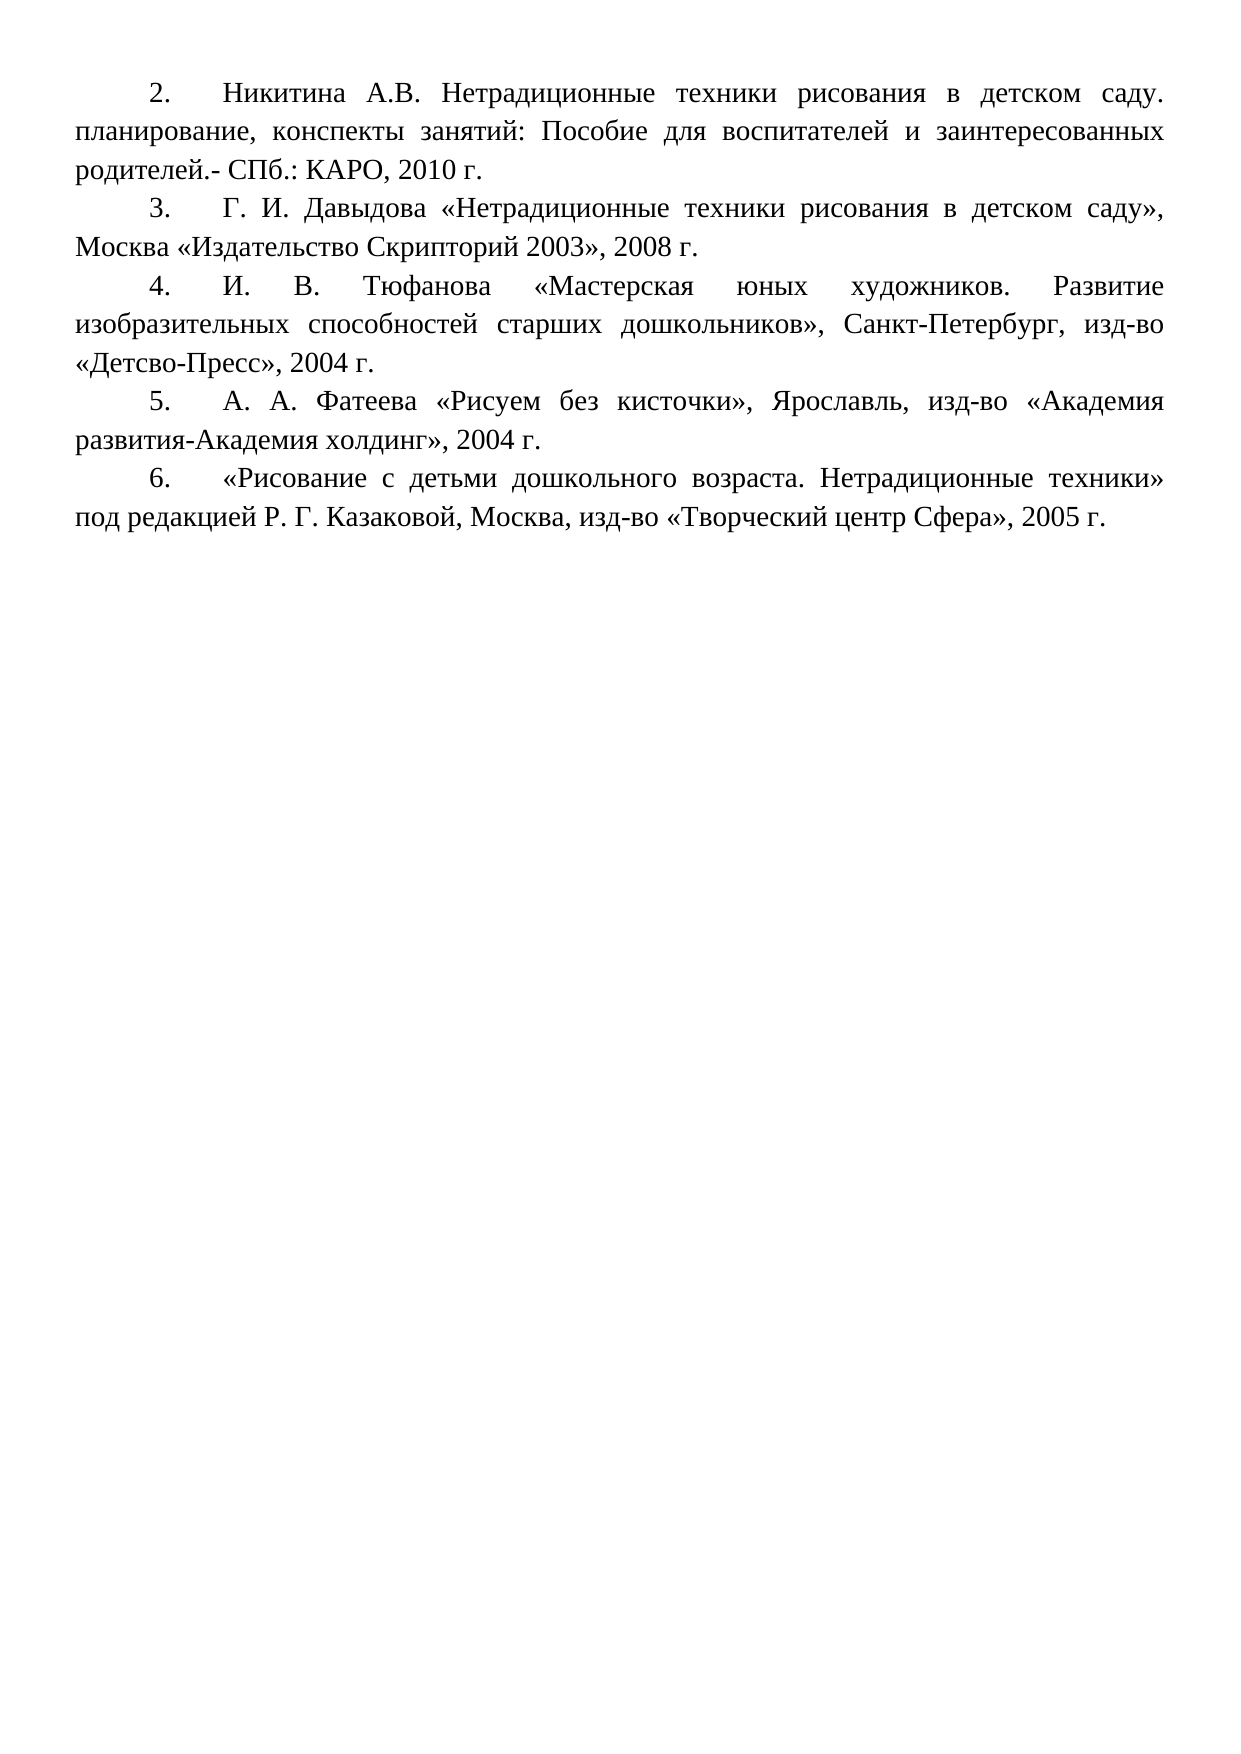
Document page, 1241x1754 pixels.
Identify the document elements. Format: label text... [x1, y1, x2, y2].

list И. В. Тюфанова «Мастерская юных художников. Развитие изобразительных способностей старших дошкольников», Санкт-Петербург, изд-во «Детсво-Пресс», 2004 г. [75, 268, 1165, 378]
list Г. И. Давыдова «Нетрадиционные техники рисования в детском саду», Москва «Издательство Скрипторий 2003», 2008 г. [75, 191, 1165, 263]
list А. А. Фатеева «Рисуем без кисточки», Ярославль, изд-во «Академия развития-Академия холдинг», 2004 г. [75, 383, 1165, 455]
list Никитина А.В. Нетрадиционные техники рисования в детском саду. планирование, конспекты занятий: Пособие для воспитателей и заинтересованных родителей.- СПб.: КАРО, 2010 г. [75, 75, 1165, 186]
list «Рисование с детьми дошкольного возраста. Нетрадиционные техники» под редакцией Р. Г. Казаковой, Москва, изд-во «Творческий центр Сфера», 2005 г. [75, 460, 1165, 532]
